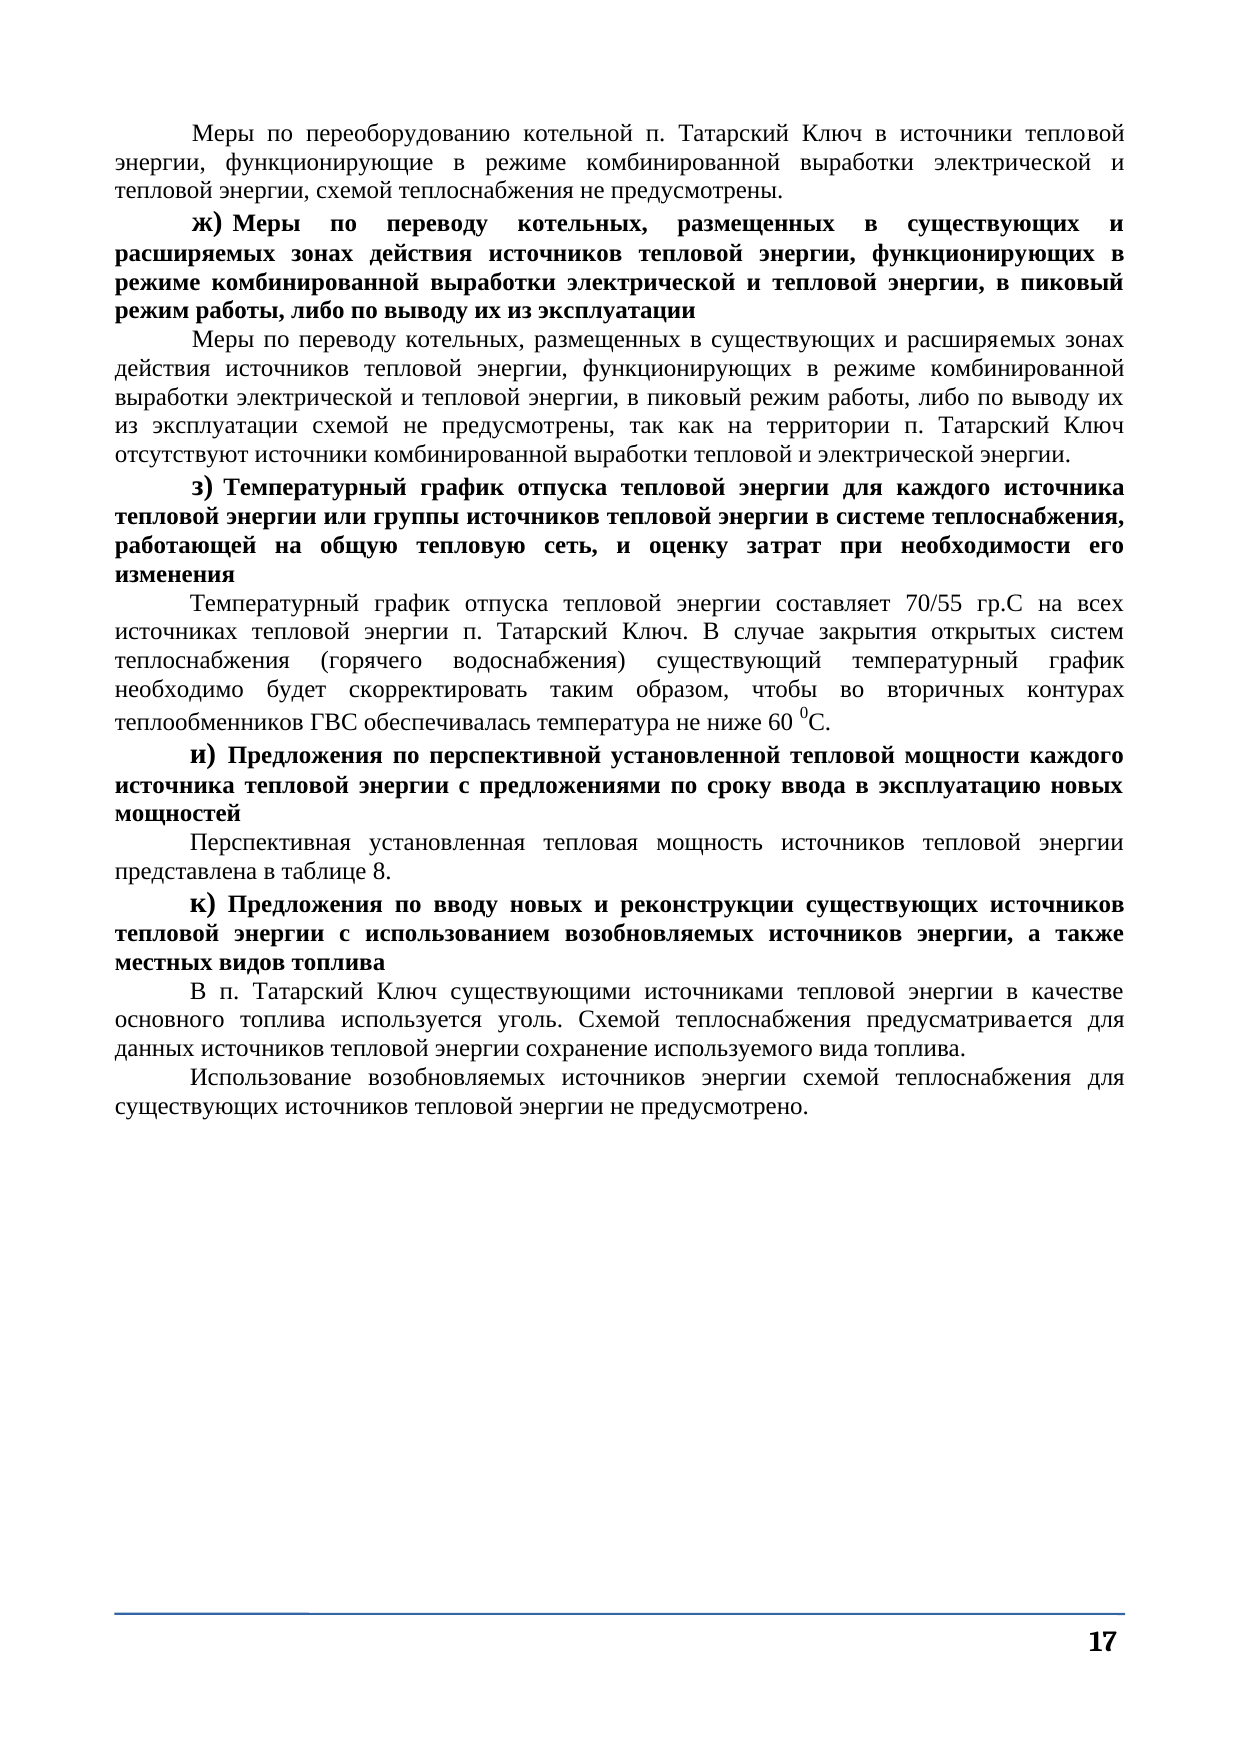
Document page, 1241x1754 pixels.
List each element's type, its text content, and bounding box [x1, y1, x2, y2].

text Меры по переоборудованию котельной п. Татарский Ключ в источники тепловой энергии, функционирующие в режиме комбинированной выработки электрической и тепловой энергии, схемой теплоснабжения не предусмотрены. [114, 118, 1124, 204]
list Предложения по вводу новых и реконструкции существующих источников тепловой энергии с использованием возобновляемых источников энергии, а также местных видов топлива [114, 885, 1124, 976]
text Использование возобновляемых источников энергии схемой теплоснабжения для существующих источников тепловой энергии не предусмотрено. [114, 1062, 1124, 1119]
list Предложения по перспективной установленной тепловой мощности каждого источника тепловой энергии с предложениями по сроку ввода в эксплуатацию новых мощностей [114, 736, 1124, 827]
text В п. Татарский Ключ существующими источниками тепловой энергии в качестве основного топлива используется уголь. Схемой теплоснабжения предусматривается для данных источников тепловой энергии сохранение используемого вида топлива. [114, 976, 1124, 1062]
text Меры по переводу котельных, размещенных в существующих и расширяемых зонах действия источников тепловой энергии, функционирующих в режиме комбинированной выработки электрической и тепловой энергии, в пиковый режим работы, либо по выводу их из эксплуатации схемой не предусмотрены, так как на территории п. Татарский Ключ отсутствуют источники комбинированной выработки тепловой и электрической энергии. [114, 324, 1124, 468]
text Температурный график отпуска тепловой энергии составляет 70/55 гр.С на всех источниках тепловой энергии п. Татарский Ключ. В случае закрытия открытых систем теплоснабжения (горячего водоснабжения) существующий температурный график необходимо будет скорректировать таким образом, чтобы во вторичных контурах теплообменников ГВС обеспечивалась температура не ниже 60 0С. [114, 588, 1124, 736]
list Меры по переводу котельных, размещенных в существующих и расширяемых зонах действия источников тепловой энергии, функционирующих в режиме комбинированной выработки электрической и тепловой энергии, в пиковый режим работы, либо по выводу их из эксплуатации [114, 204, 1124, 324]
list Температурный график отпуска тепловой энергии для каждого источника тепловой энергии или группы источников тепловой энергии в системе теплоснабжения, работающей на общую тепловую сеть, и оценку затрат при необходимости его изменения [114, 468, 1124, 588]
text Перспективная установленная тепловая мощность источников тепловой энергии представлена в таблице 8. [114, 827, 1124, 885]
